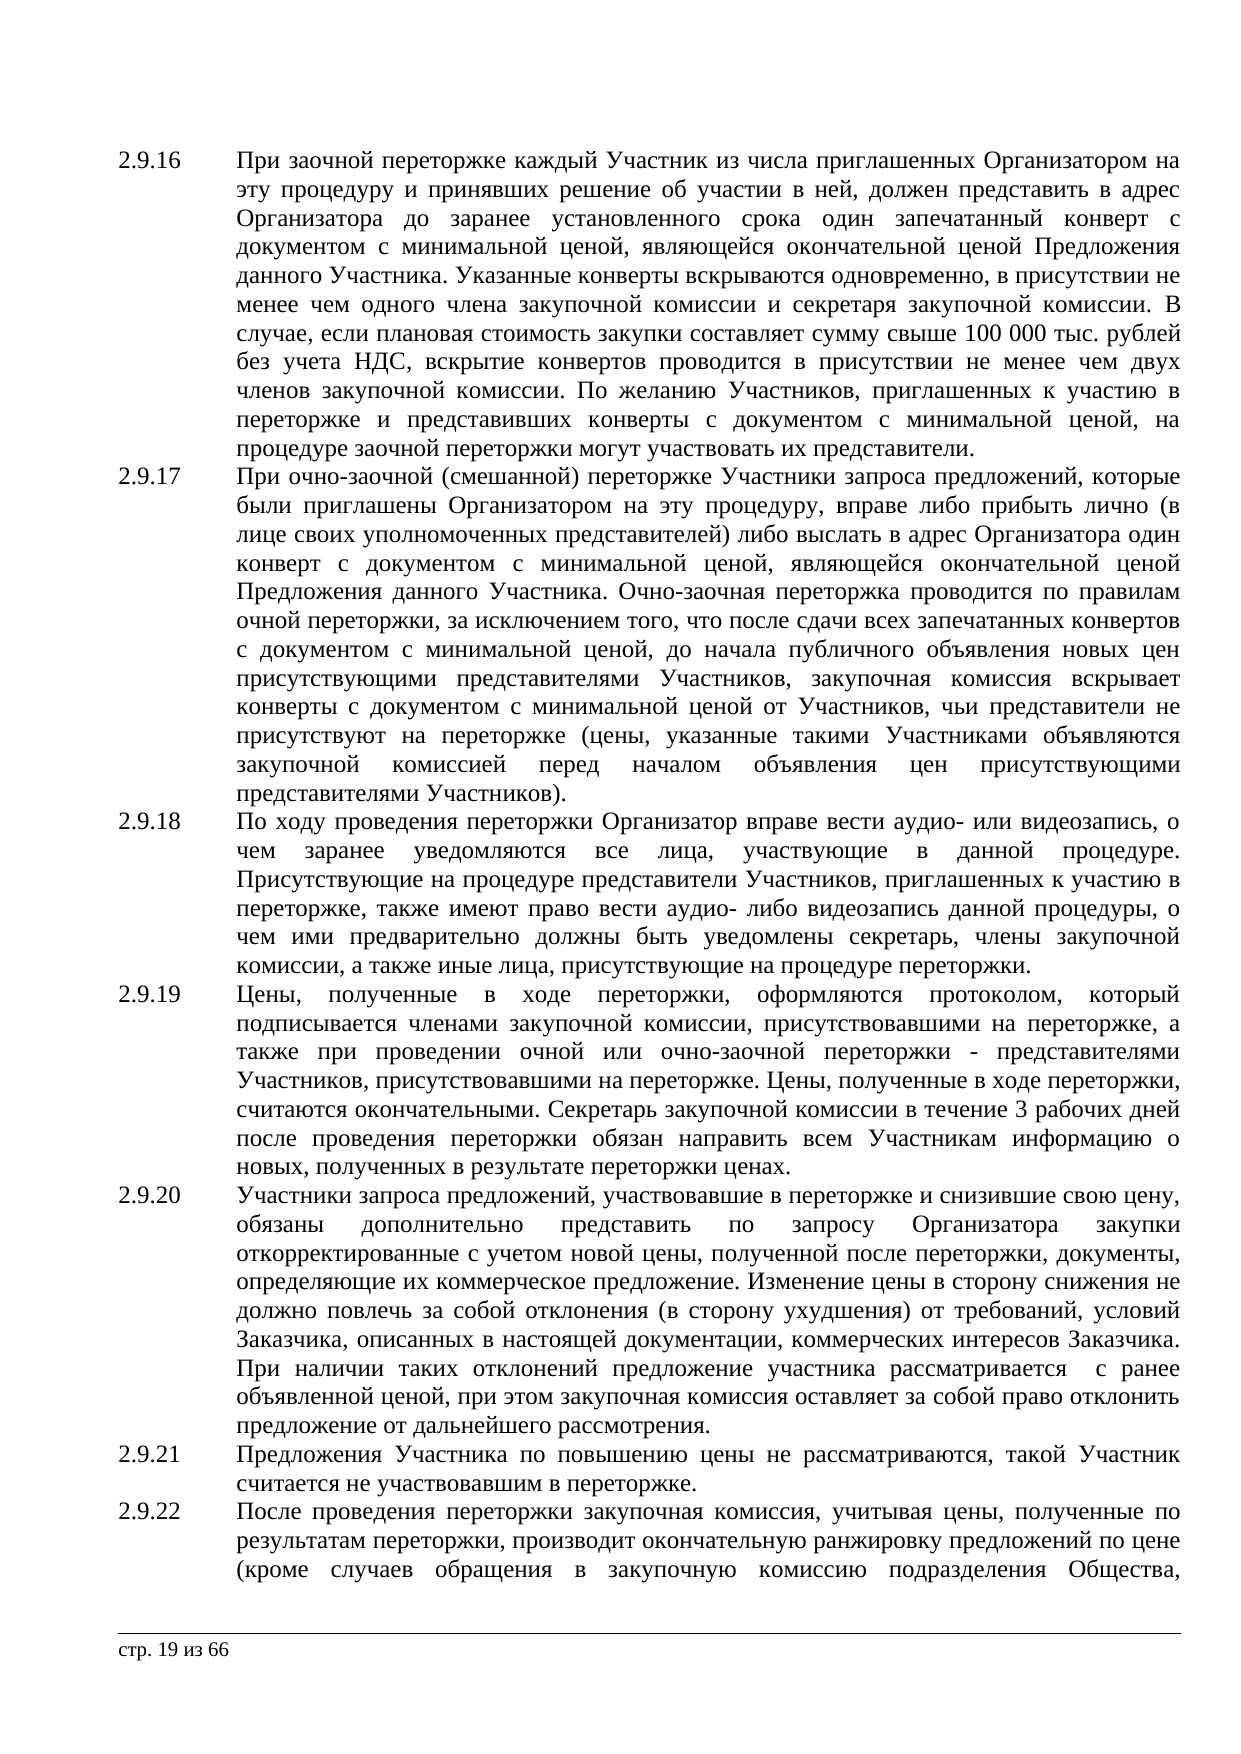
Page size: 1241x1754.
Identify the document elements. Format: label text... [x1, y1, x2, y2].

text Цены, полученные в ходе переторжки, оформляются протоколом, который подписывается членами закупочной комиссии, присутствовавшими на переторжке, а также при проведении очной или очно-заочной переторжки - представителями Участников, присутствовавшими на переторжке. Цены, полученные в ходе переторжки, считаются окончательными. Секретарь закупочной комиссии в течение 3 рабочих дней после проведения переторжки обязан направить всем Участникам информацию о новых, полученных в результате переторжки ценах. [118, 979, 1181, 1180]
text Предложения Участника по повышению цены не рассматриваются, такой Участник считается не участвовавшим в переторжке. [118, 1439, 1181, 1496]
text При очно-заочной (смешанной) переторжке Участники запроса предложений, которые были приглашены Организатором на эту процедуру, вправе либо прибыть лично (в лице своих уполномоченных представителей) либо выслать в адрес Организатора один конверт с документом с минимальной ценой, являющейся окончательной ценой Предложения данного Участника. Очно-заочная переторжка проводится по правилам очной переторжки, за исключением того, что после сдачи всех запечатанных конвертов с документом с минимальной ценой, до начала публичного объявления новых цен присутствующими представителями Участников, закупочная комиссия вскрывает конверты с документом с минимальной ценой от Участников, чьи представители не присутствуют на переторжке (цены, указанные такими Участниками объявляются закупочной комиссией перед началом объявления цен присутствующими представителями Участников). [118, 461, 1181, 806]
text При заочной переторжке каждый Участник из числа приглашенных Организатором на эту процедуру и принявших решение об участии в ней, должен представить в адрес Организатора до заранее установленного срока один запечатанный конверт с документом с минимальной ценой, являющейся окончательной ценой Предложения данного Участника. Указанные конверты вскрываются одновременно, в присутствии не менее чем одного члена закупочной комиссии и секретаря закупочной комиссии. В случае, если плановая стоимость закупки составляет сумму свыше 100 000 тыс. рублей без учета НДС, вскрытие конвертов проводится в присутствии не менее чем двух членов закупочной комиссии. По желанию Участников, приглашенных к участию в переторжке и представивших конверты с документом с минимальной ценой, на процедуре заочной переторжки могут участвовать их представители. [118, 145, 1181, 461]
text По ходу проведения переторжки Организатор вправе вести аудио- или видеозапись, о чем заранее уведомляются все лица, участвующие в данной процедуре. Присутствующие на процедуре представители Участников, приглашенных к участию в переторжке, также имеют право вести аудио- либо видеозапись данной процедуры, о чем ими предварительно должны быть уведомлены секретарь, члены закупочной комиссии, а также иные лица, присутствующие на процедуре переторжки. [118, 806, 1181, 979]
text Участники запроса предложений, участвовавшие в переторжке и снизившие свою цену, обязаны дополнительно представить по запросу Организатора закупки откорректированные с учетом новой цены, полученной после переторжки, документы, определяющие их коммерческое предложение. Изменение цены в сторону снижения не должно повлечь за собой отклонения (в сторону ухудшения) от требований, условий Заказчика, описанных в настоящей документации, коммерческих интересов Заказчика. При наличии таких отклонений предложение участника рассматривается с ранее объявленной ценой, при этом закупочная комиссия оставляет за собой право отклонить предложение от дальнейшего рассмотрения. [118, 1180, 1181, 1439]
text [118, 1496, 1181, 1583]
